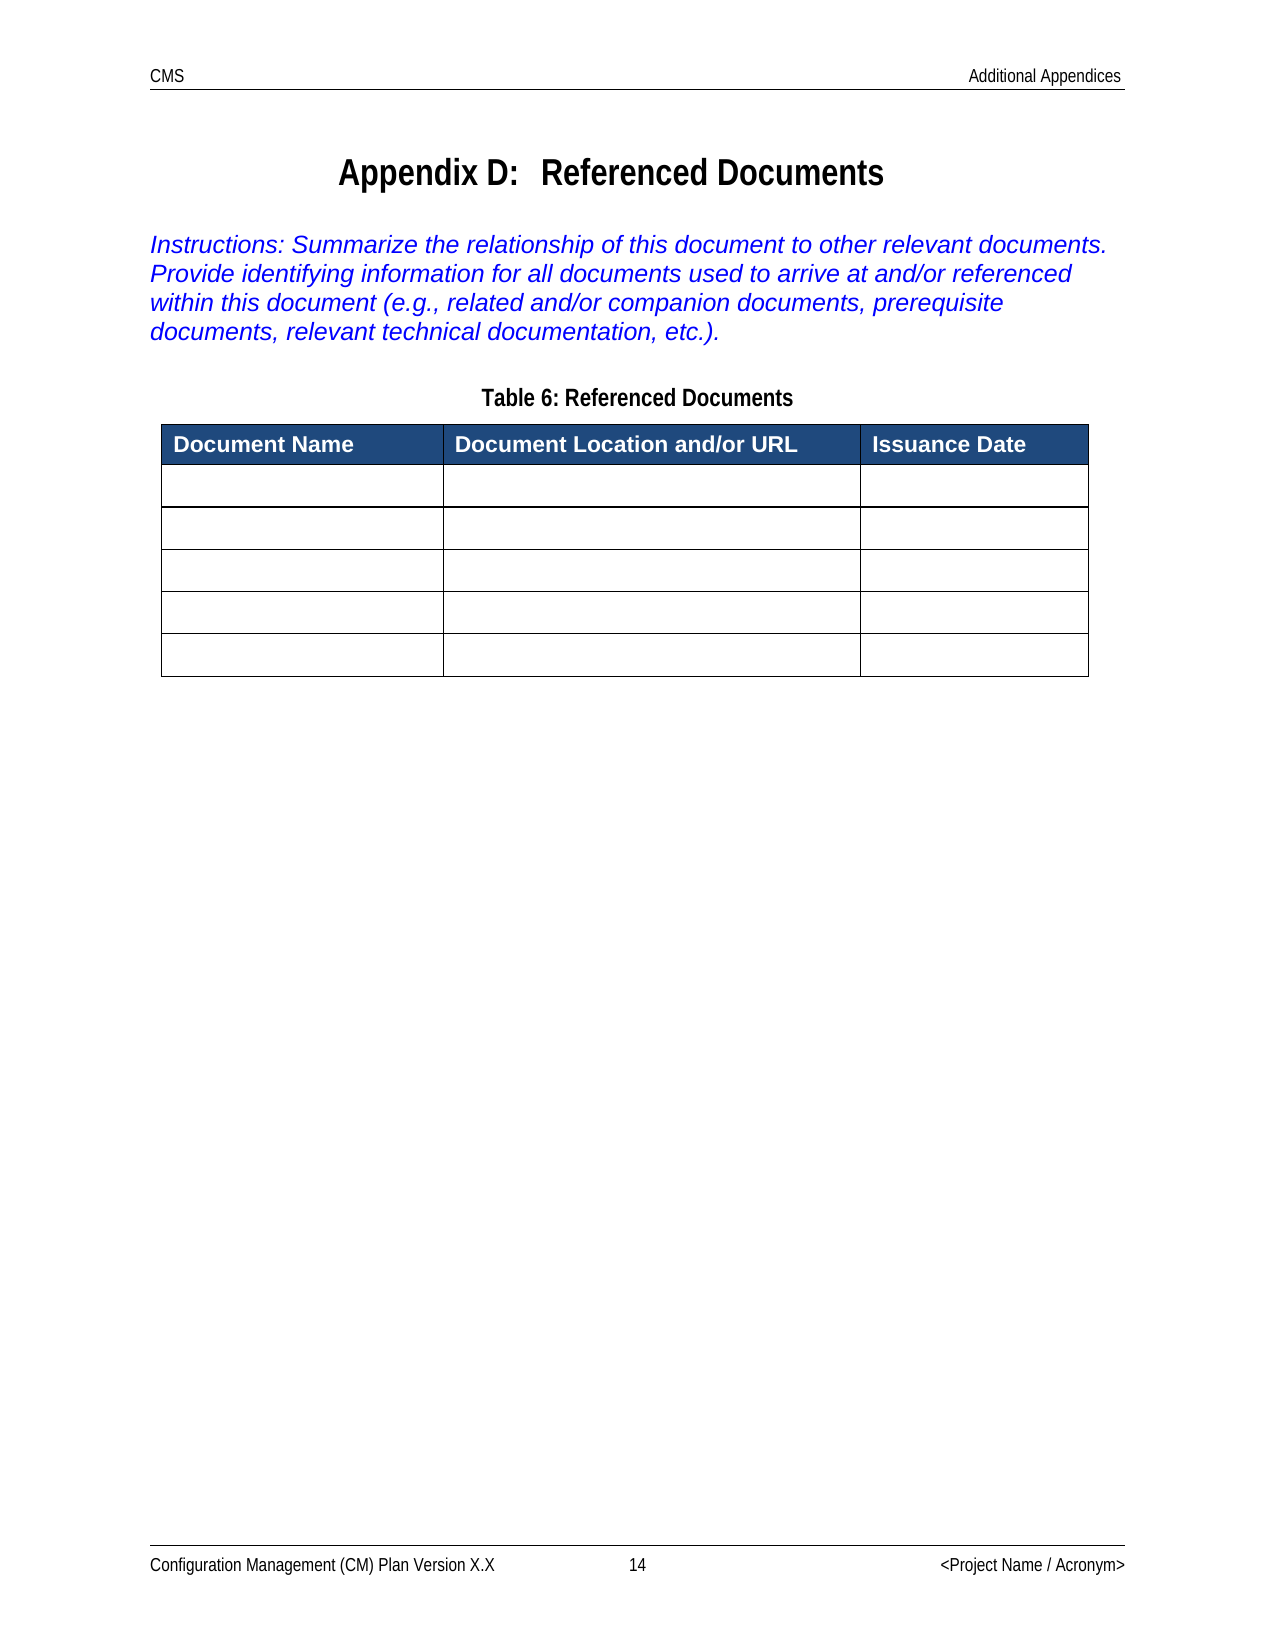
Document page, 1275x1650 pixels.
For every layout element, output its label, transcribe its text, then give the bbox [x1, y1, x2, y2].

table_cell [861, 508, 1088, 549]
table_cell [162, 465, 443, 506]
table_cell [444, 465, 860, 506]
table_cell [861, 592, 1088, 633]
table_cell [444, 634, 860, 676]
text Instructions: Summarize the relationship of this document to other relevant documents. Provide identifying information for all documents used to arrive at and/or referenced within this document (e.g., related and/or companion documents, prerequisite documents, relevant technical documentation, etc.). [150, 231, 1125, 346]
table_header Document Location and/or URL [444, 425, 860, 464]
table_cell [444, 550, 860, 591]
table_header Document Name [162, 425, 443, 464]
table_cell [444, 508, 860, 549]
subtitle Referenced Documents [187, 150, 1125, 193]
table_cell [162, 508, 443, 549]
table_cell [162, 634, 443, 676]
table_cell [162, 592, 443, 633]
table_cell [861, 634, 1088, 676]
table_cell [861, 465, 1088, 506]
table_cell [162, 550, 443, 591]
table_header Issuance Date [861, 425, 1088, 464]
table_cell [861, 550, 1088, 591]
table_cell [444, 592, 860, 633]
